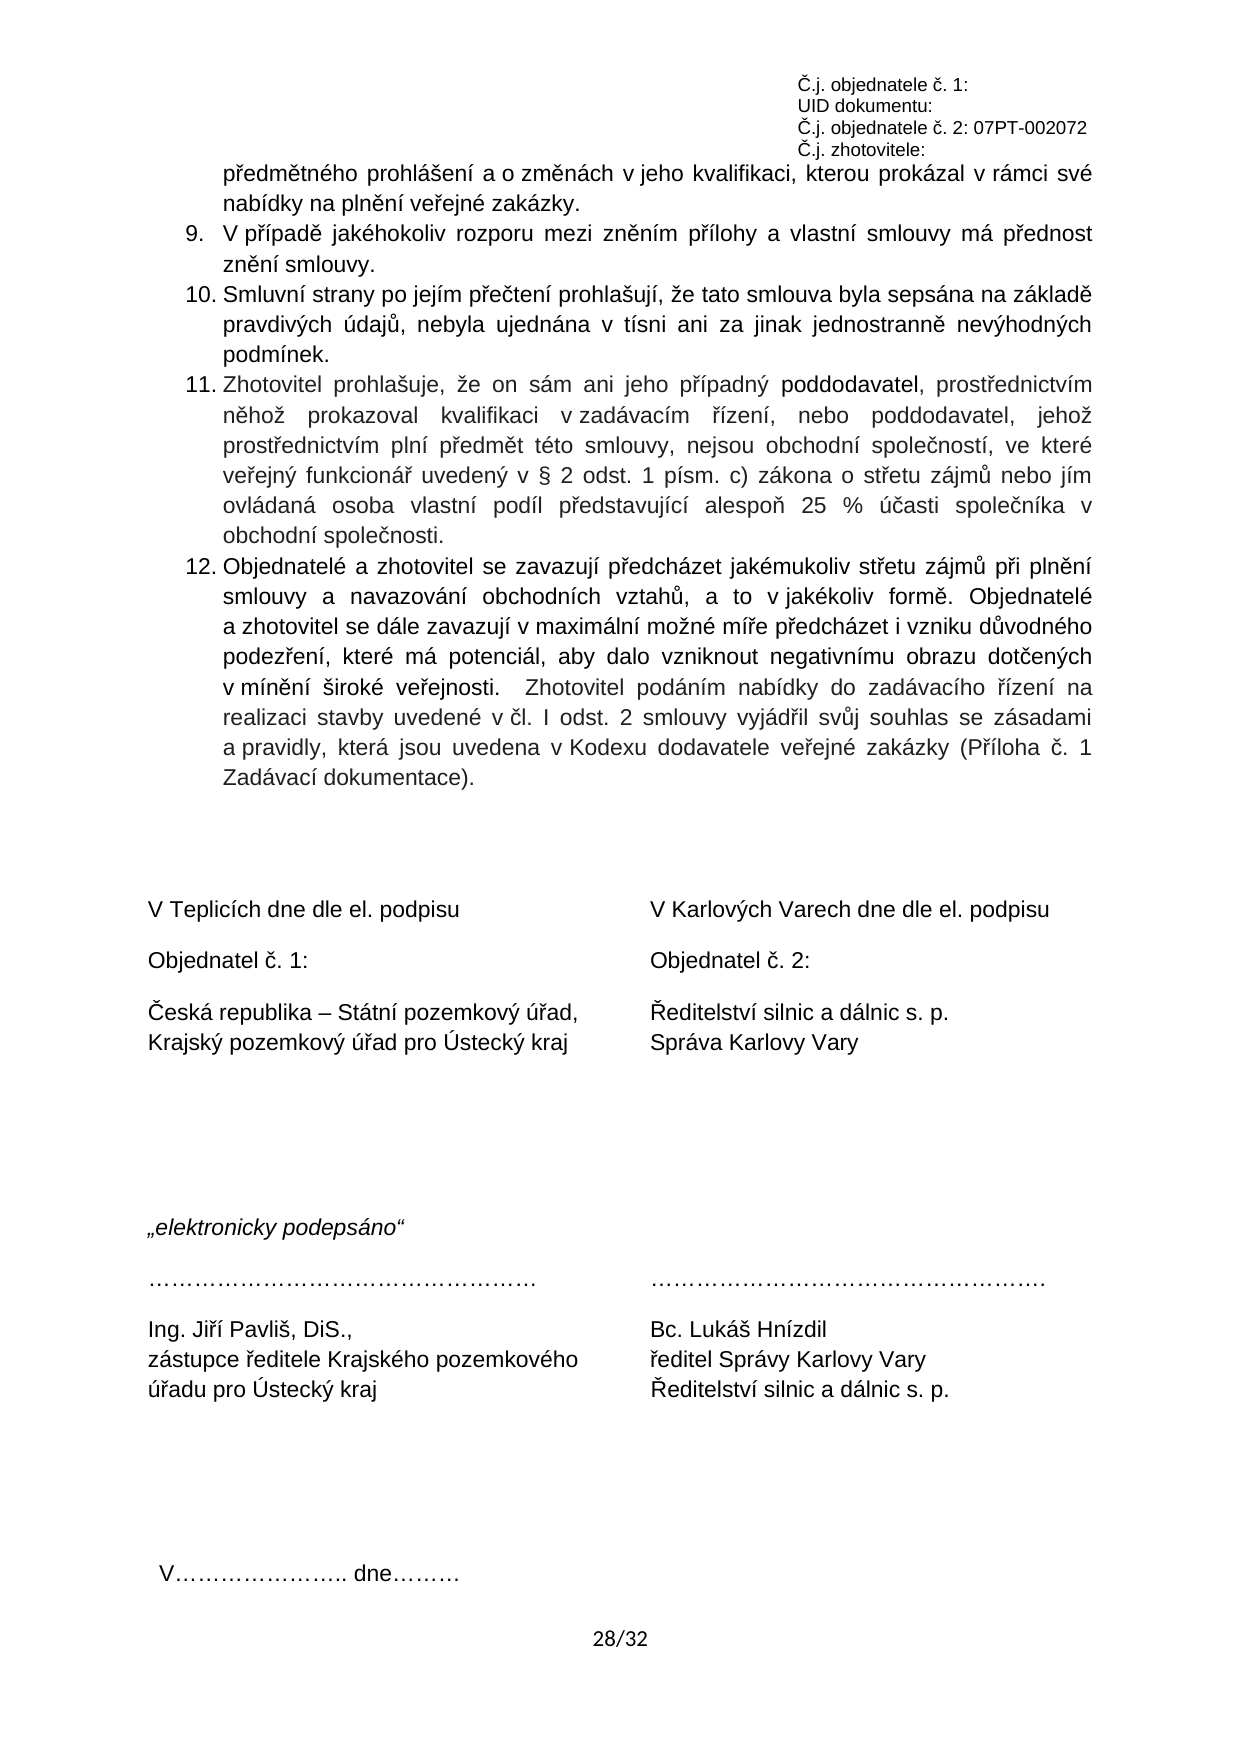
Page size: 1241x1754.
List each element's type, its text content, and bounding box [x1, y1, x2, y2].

text …………………………………………… ……………………………………………. [148, 1265, 1093, 1291]
text Ing. Jiří Pavliš, DiS., Bc. Lukáš Hnízdil [148, 1316, 1093, 1342]
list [185, 160, 1093, 217]
list Smluvní strany po jejím přečtení prohlašují, že tato smlouva byla sepsána na základě pravdivých údajů, nebyla ujednána v tísni ani za jinak jednostranně nevýhodných podmínek. [185, 281, 1093, 368]
list Objednatelé a zhotovitel se zavazují předcházet jakémukoliv střetu zájmů při plnění smlouvy a navazování obchodních vztahů, a to v jakékoliv formě. Objednatelé a zhotovitel se dále zavazují v maximální možné míře předcházet i vzniku důvodného podezření, které má potenciál, aby dalo vzniknout negativnímu obrazu dotčených v mínění široké veřejnosti. Zhotovitel podáním nabídky do zadávacího řízení na realizaci stavby uvedené v čl. I odst. 2 smlouvy vyjádřil svůj souhlas se zásadami a pravidly, která jsou uvedena v Kodexu dodavatele veřejné zakázky (Příloha č. 1 Zadávací dokumentace). [185, 553, 1093, 791]
text V Teplicích dne dle el. podpisu V Karlových Varech dne dle el. podpisu [148, 896, 1093, 923]
list V případě jakéhokoliv rozporu mezi zněním přílohy a vlastní smlouvy má přednost znění smlouvy. [185, 220, 1093, 277]
text Česká republika – Státní pozemkový úřad, Ředitelství silnic a dálnic s. p. [148, 998, 1093, 1025]
text zástupce ředitele Krajského pozemkového ředitel Správy Karlovy Vary [148, 1346, 1093, 1372]
table_header V………………….. dne……… [148, 1560, 620, 1586]
list Zhotovitel prohlašuje, že on sám ani jeho případný poddodavatel, prostřednictvím něhož prokazoval kvalifikaci v zadávacím řízení, nebo poddodavatel, jehož prostřednictvím plní předmět této smlouvy, nejsou obchodní společností, ve které veřejný funkcionář uvedený v § 2 odst. 1 písm. c) zákona o střetu zájmů nebo jím ovládaná osoba vlastní podíl představující alespoň 25 % účasti společníka v obchodní společnosti. [185, 371, 1093, 549]
text úřadu pro Ústecký kraj Ředitelství silnic a dálnic s. p. [148, 1376, 1093, 1403]
text Krajský pozemkový úřad pro Ústecký kraj Správa Karlovy Vary [148, 1029, 1093, 1055]
text „elektronicky podepsáno“ [148, 1214, 1093, 1240]
text Objednatel č. 1: Objednatel č. 2: [148, 947, 1093, 974]
